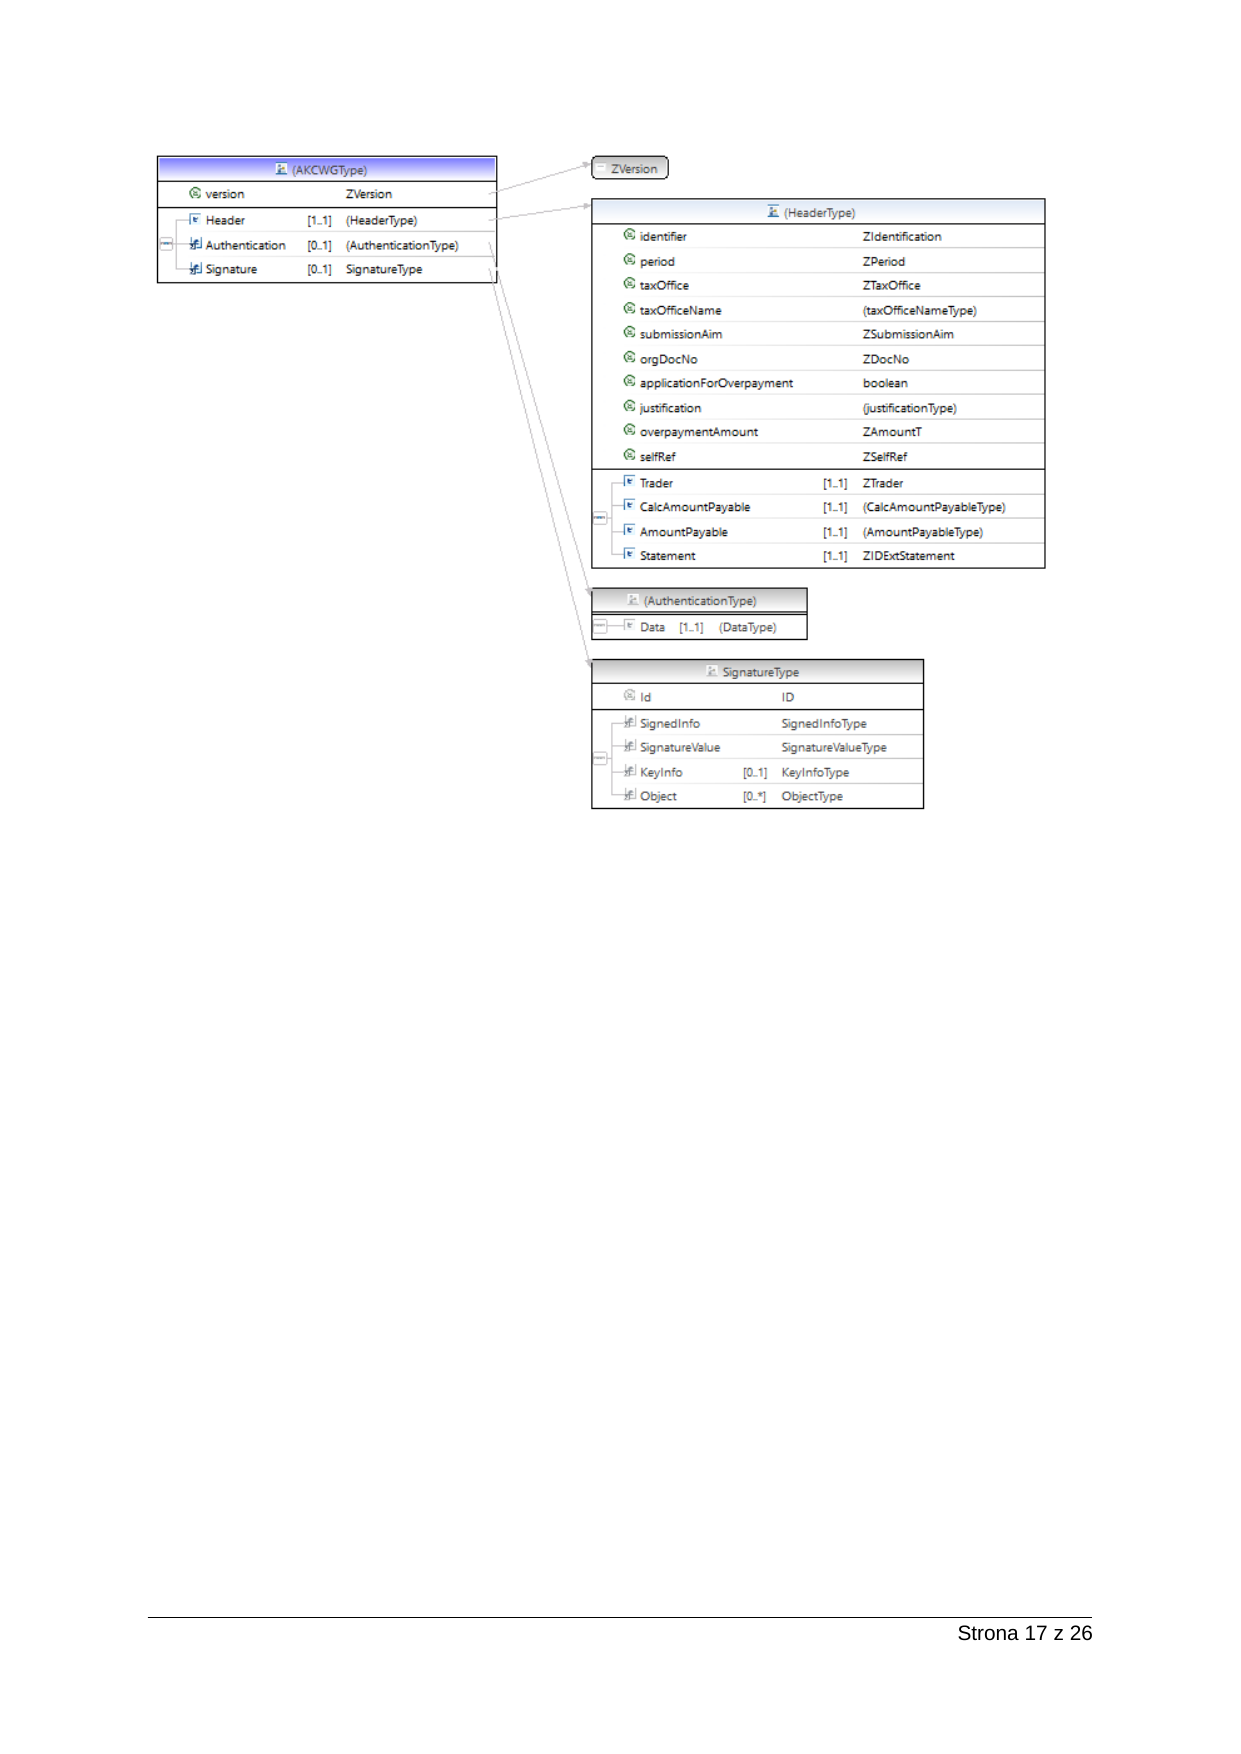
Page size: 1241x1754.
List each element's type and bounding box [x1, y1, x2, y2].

picture [147, 147, 1062, 828]
